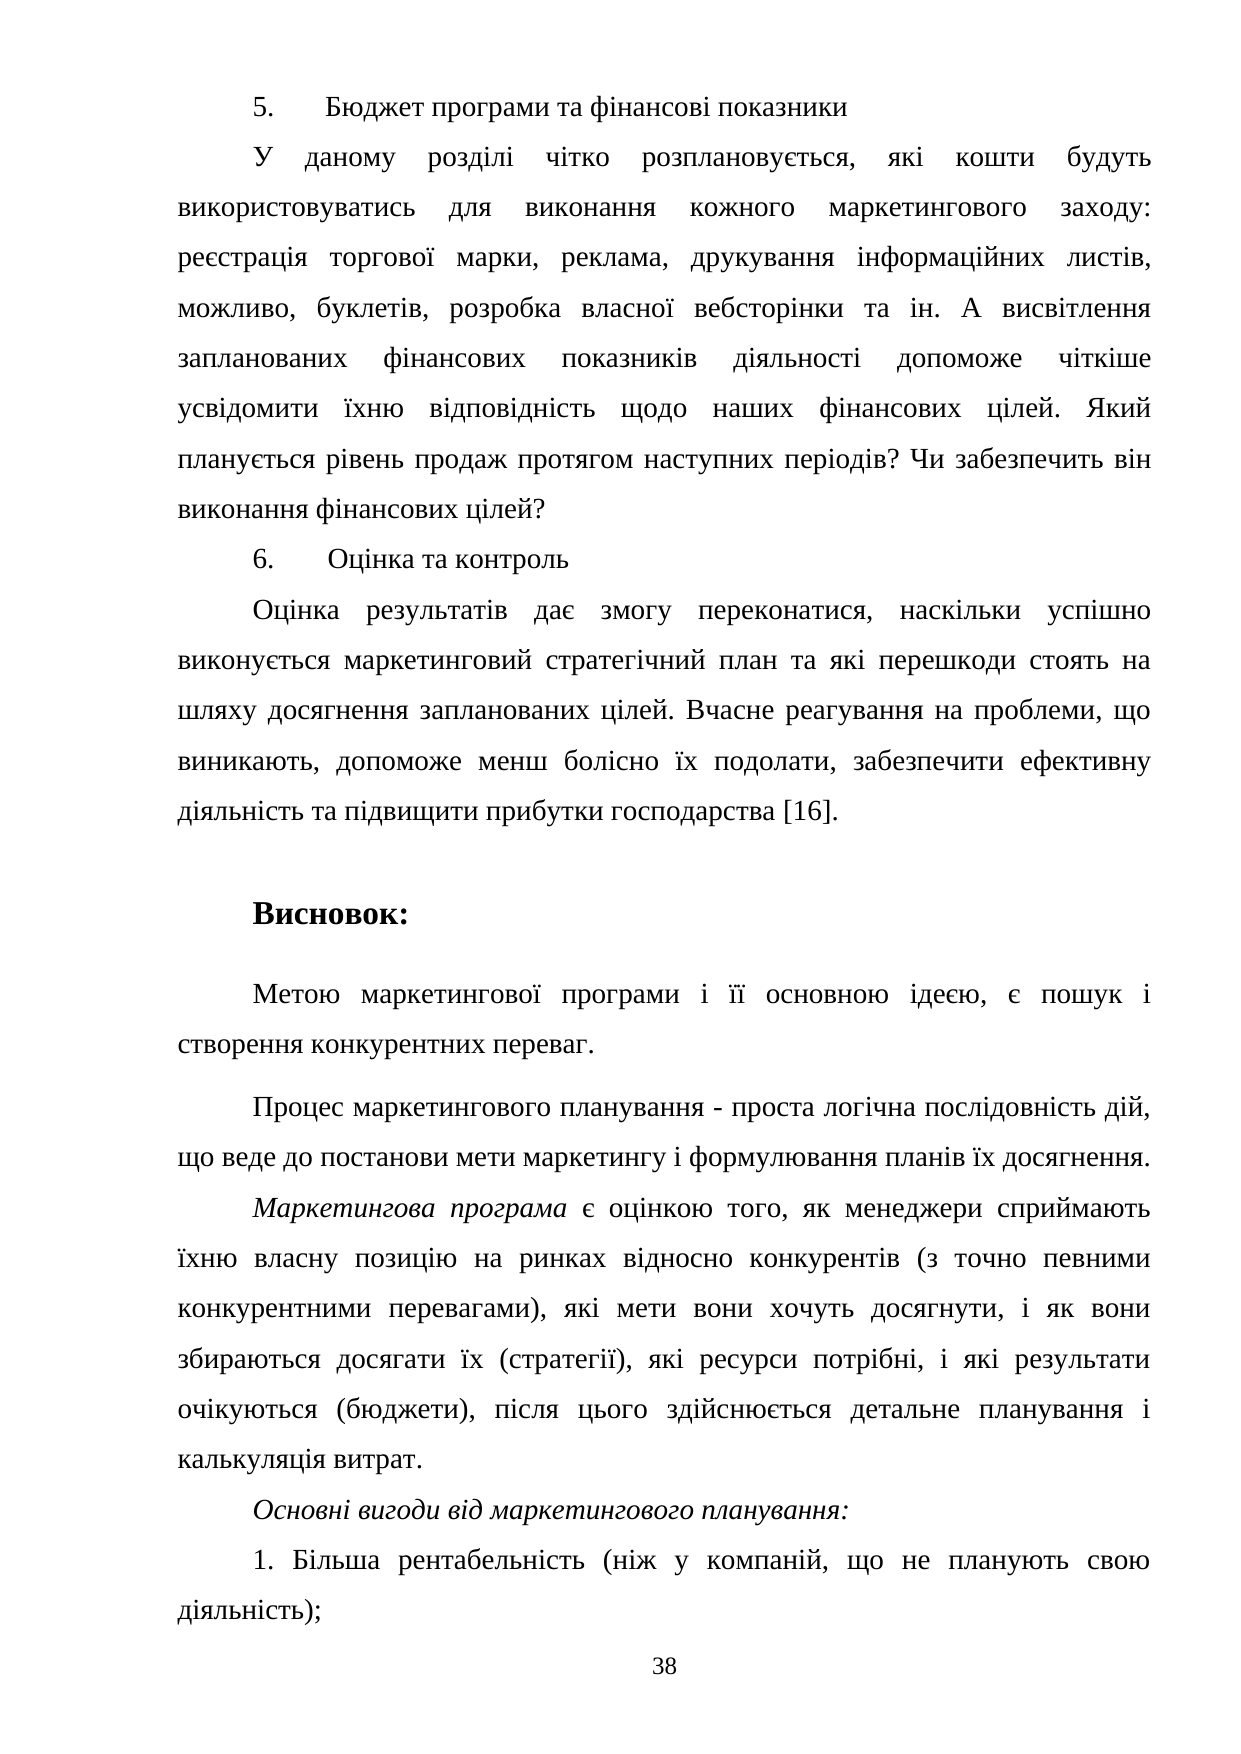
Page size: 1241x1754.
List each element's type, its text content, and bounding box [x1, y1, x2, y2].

text Процес маркетингового планування - проста логічна послідовність дій, що веде до постанови мети маркетингу і формулювання планів їх досягнення. [177, 1089, 1152, 1173]
text Основні вигоди від маркетингового планування: [177, 1492, 1152, 1525]
list Бюджет програми та фінансові показники [177, 89, 1152, 122]
text У даному розділі чітко розплановується, які кошти будуть використовуватись для виконання кожного маркетингового заходу: реєстрація торгової марки, реклама, друкування інформаційних листів, можливо, буклетів, розробка власної вебсторінки та ін. А висвітлення запланованих фінансових показників діяльності допоможе чіткіше усвідомити їхню відповідність щодо наших фінансових цілей. Який планується рівень продаж протягом наступних періодів? Чи забезпечить він виконання фінансових цілей? [177, 139, 1152, 525]
text Метою маркетингової програми і її основною ідеєю, є пошук і створення конкурентних переваг. [177, 976, 1152, 1060]
text 1. Більша рентабельність (ніж у компаній, що не планують свою діяльність); [177, 1542, 1152, 1626]
text 6. Оцінка та контроль [252, 541, 1152, 575]
text Висновок: [177, 894, 1152, 932]
text Маркетингова програма є оцінкою того, як менеджери сприймають їхню власну позицію на ринках відносно конкурентів (з точно певними конкурентними перевагами), які мети вони хочуть досягнути, і як вони збираються досягати їх (стратегії), які ресурси потрібні, і які результати очікуються (бюджети), після цього здійснюється детальне планування і калькуляція витрат. [177, 1190, 1152, 1475]
text Оцінка результатів дає змогу переконатися, наскільки успішно виконується маркетинговий стратегічний план та які перешкоди стоять на шляху досягнення запланованих цілей. Вчасне реагування на проблеми, що виникають, допоможе менш болісно їх подолати, забезпечити ефективну діяльність та підвищити прибутки господарства [16]. [177, 592, 1152, 827]
